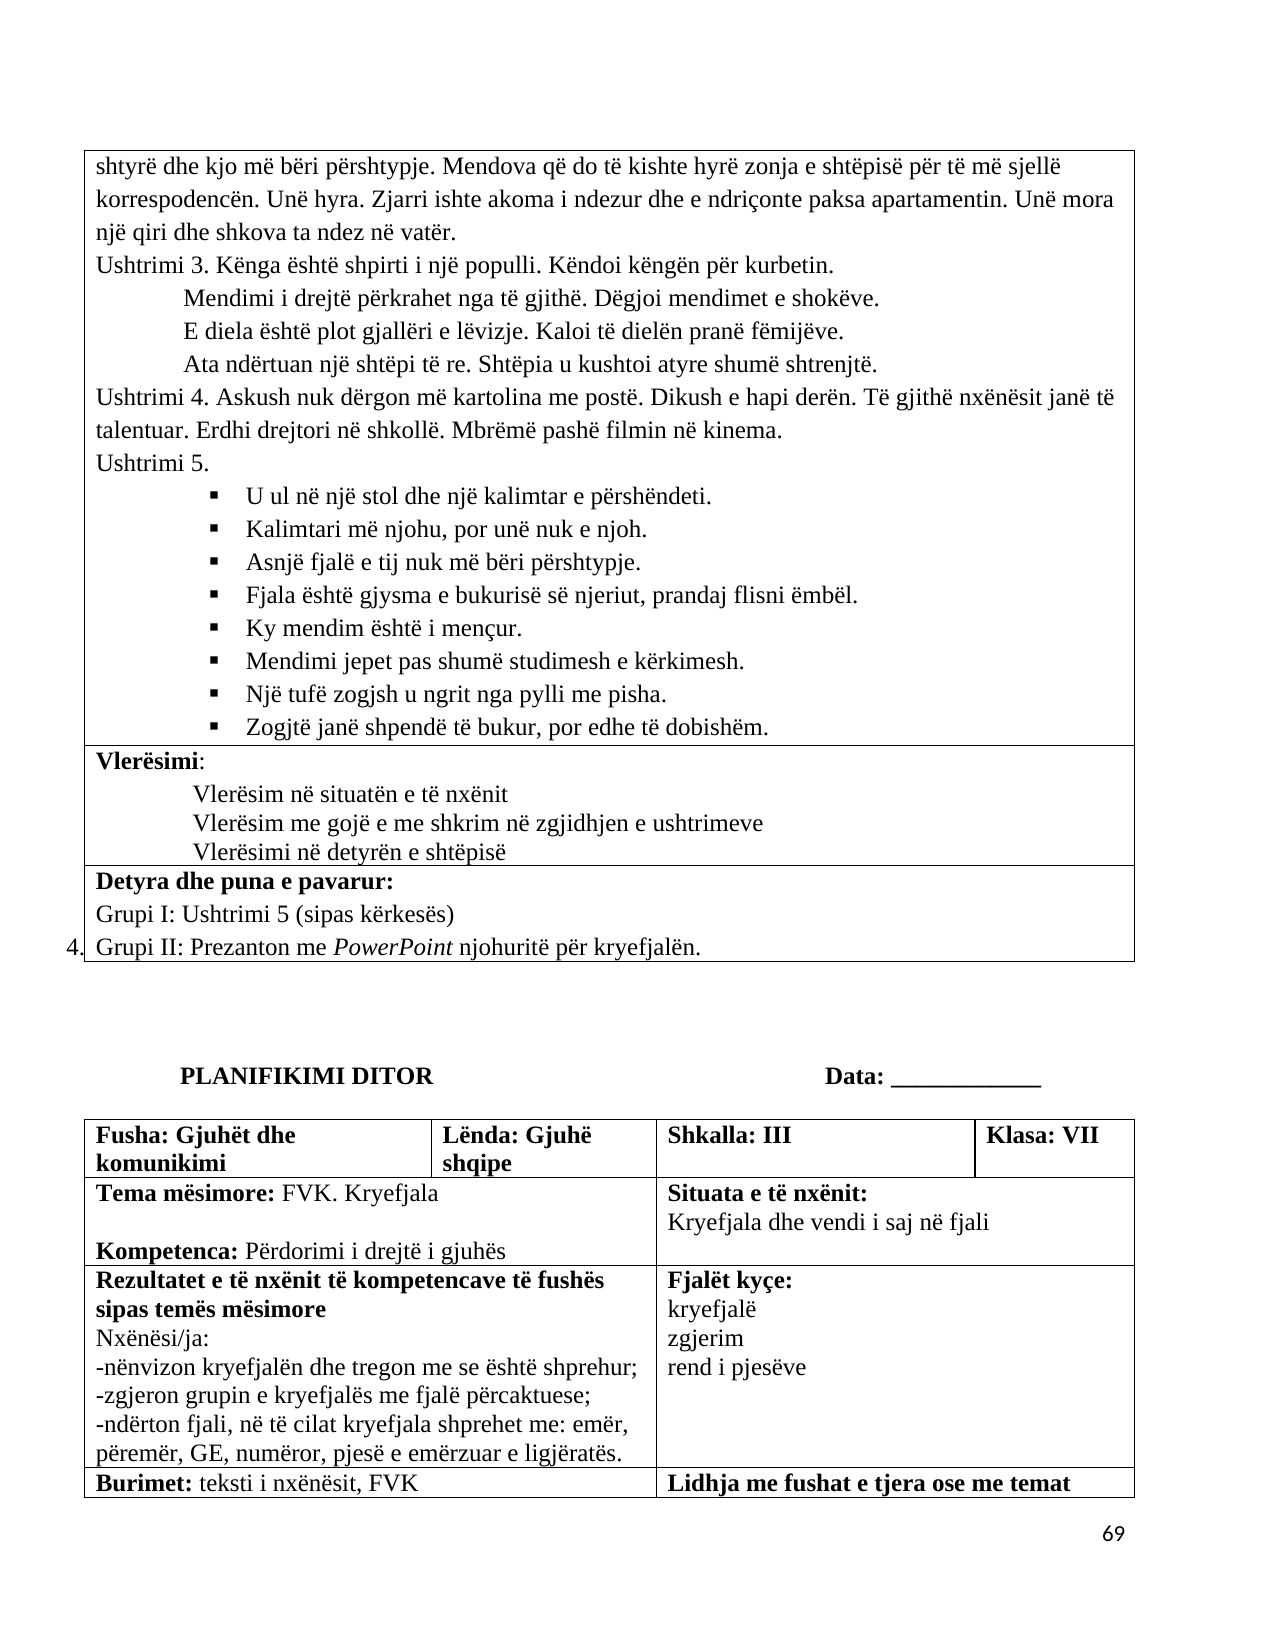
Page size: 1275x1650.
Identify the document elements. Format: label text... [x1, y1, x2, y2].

table_cell Situata e të nxënit: Kryefjala dhe vendi i saj në fjali [657, 1178, 1134, 1264]
table_cell Rezultatet e të nxënit të kompetencave të fushës sipas temës mësimore Nxënësi/ja: -nënvizon kryefjalën dhe tregon me se është shprehur; -zgjeron grupin e kryefjalës me fjalë përcaktuese; -ndërton fjali, në të cilat kryefjala shprehet me: emër, përemër, GE, numëror, pjesë e emërzuar e ligjëratës. [85, 1266, 656, 1467]
table_cell Detyra dhe puna e pavarur: Grupi I: Ushtrimi 5 (sipas kërkesës) Grupi II: Prezanton me PowerPoint njohuritë për kryefjalën. [85, 866, 1134, 961]
table_cell Fjalët kyçe: kryefjalë zgjerim rend i pjesëve [657, 1266, 1134, 1467]
table_header Fusha: Gjuhët dhe komunikimi [85, 1120, 431, 1177]
table_header Lënda: Gjuhë shqipe [432, 1120, 656, 1177]
table_header Shkalla: III [657, 1120, 974, 1177]
table_cell Tema mësimore: FVK. Kryefjala Kompetenca: Përdorimi i drejtë i gjuhës [85, 1178, 656, 1264]
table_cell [657, 1468, 1134, 1497]
table_cell Vlerësimi: Vlerësim në situatën e të nxënit Vlerësim me gojë e me shkrim në zgjidhjen e ushtrimeve Vlerësimi në detyrën e shtëpisë [85, 746, 1134, 865]
text PLANIFIKIMI DITOR Data: ____________ [150, 1061, 1125, 1090]
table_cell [85, 1468, 656, 1497]
table_header Klasa: VII [976, 1120, 1134, 1177]
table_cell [85, 151, 1134, 745]
